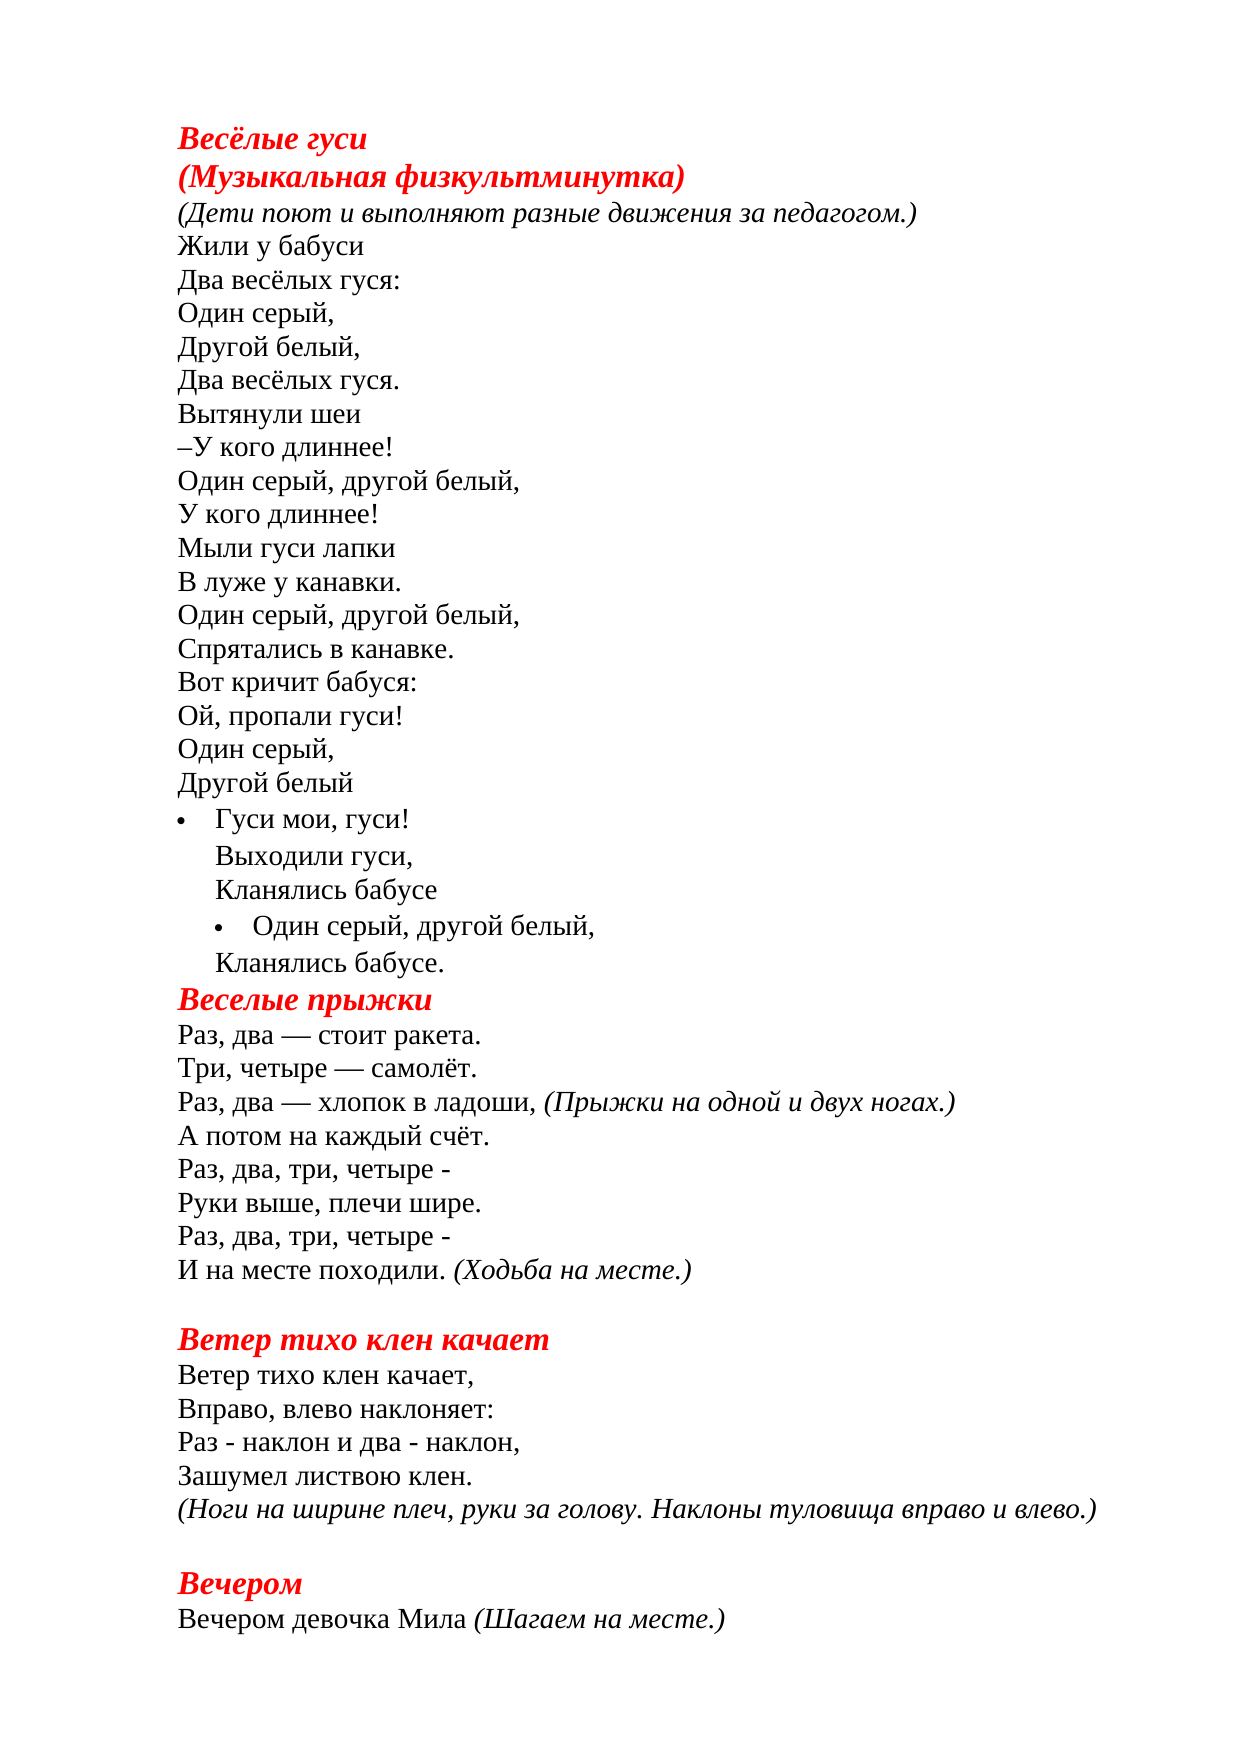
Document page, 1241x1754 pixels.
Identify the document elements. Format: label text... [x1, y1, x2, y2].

text Один серый, другой белый, [177, 597, 1141, 631]
text Спрятались в канавке. [177, 631, 1141, 664]
text Выходили гуси, [215, 838, 1141, 872]
text Ветер тихо клен качает, [177, 1357, 1141, 1391]
text Один серый, [177, 731, 1141, 765]
text Кланялись бабусе. [215, 945, 1141, 979]
text Один серый, другой белый, [177, 463, 1141, 497]
text Руки выше, плечи шире. [177, 1185, 1141, 1218]
text Раз, два — стоит ракета. [177, 1017, 1141, 1051]
text Вытянули шеи [177, 396, 1141, 429]
text Другой белый [177, 765, 1141, 798]
text Три, четыре — самолёт. [177, 1051, 1141, 1084]
text (Музыкальная физкультминутка) [177, 156, 1141, 195]
text Вечером [177, 1563, 1141, 1602]
text Ветер тихо клен качает [177, 1319, 1141, 1357]
text Один серый, [177, 295, 1141, 329]
text Раз, два — хлопок в ладоши, (Прыжки на одной и двух ногах.) [177, 1084, 1141, 1118]
text Зашумел листвою клен. [177, 1458, 1141, 1491]
text Раз - наклон и два - наклон, [177, 1424, 1141, 1458]
text Жили у бабуси [177, 228, 1141, 262]
text Ой, пропали гуси! [177, 698, 1141, 731]
text (Ноги на ширине плеч, руки за голову. Наклоны туловища вправо и влево.) [177, 1491, 1141, 1525]
text Раз, два, три, четыре - [177, 1218, 1141, 1252]
text (Дети поют и выполняют разные движения за педагогом.) [177, 195, 1141, 228]
text Вечером девочка Мила (Шагаем на месте.) [177, 1602, 1141, 1635]
text Два весёлых гуся. [177, 362, 1141, 396]
list Гуси мои, гуси! [177, 802, 1141, 835]
text Другой белый, [177, 329, 1141, 362]
text Веселые прыжки [177, 979, 1141, 1017]
text А потом на каждый счёт. [177, 1118, 1141, 1151]
text Раз, два, три, четыре - [177, 1151, 1141, 1185]
text Вправо, влево наклоняет: [177, 1391, 1141, 1424]
text У кого длиннее! [177, 497, 1141, 530]
text Весёлые гуси [177, 118, 1141, 156]
text –У кого длиннее! [177, 429, 1141, 463]
text Вот кричит бабуся: [177, 664, 1141, 698]
text Мыли гуси лапки [177, 530, 1141, 564]
text И на месте походили. (Ходьба на месте.) [177, 1252, 1141, 1285]
text Кланялись бабусе [215, 872, 1141, 905]
list Один серый, другой белый, [215, 908, 1141, 942]
text Два весёлых гуся: [177, 262, 1141, 295]
text В луже у канавки. [177, 564, 1141, 597]
